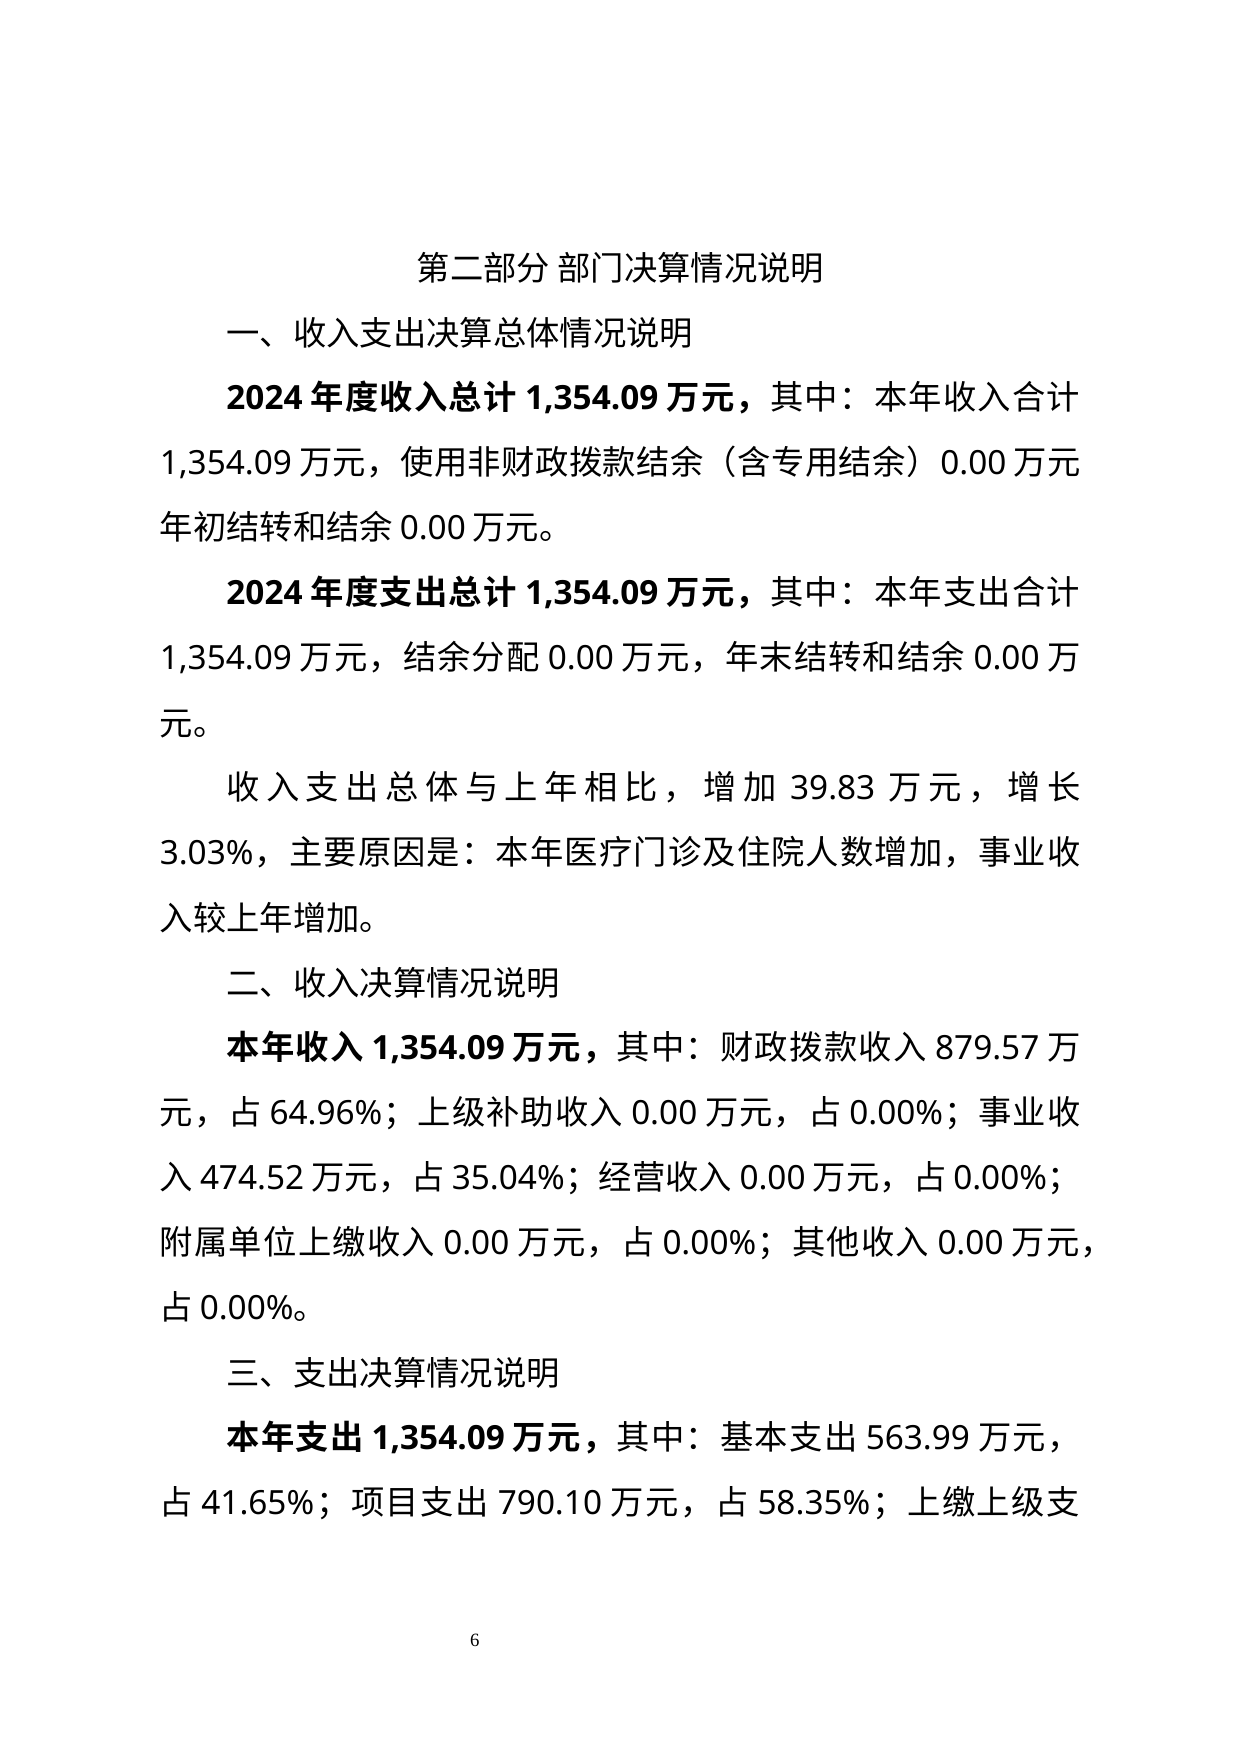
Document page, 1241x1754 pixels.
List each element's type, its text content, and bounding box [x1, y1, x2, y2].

text 三、支出决算情况说明 [159, 1338, 1081, 1403]
text 2024年度收入总计1,354.09万元，其中：本年收入合计1,354.09万元，使用非财政拨款结余（含专用结余）0.00万元，年初结转和结余0.00万元。 [159, 363, 1081, 558]
text 二、收入决算情况说明 [159, 948, 1081, 1013]
text 2024年度支出总计1,354.09万元，其中：本年支出合计1,354.09万元，结余分配0.00万元，年末结转和结余0.00万元。 [159, 558, 1081, 753]
text 一、收入支出决算总体情况说明 [159, 298, 1081, 363]
text 第二部分 部门决算情况说明 [159, 233, 1081, 298]
text 本年收入1,354.09万元，其中：财政拨款收入879.57万元，占64.96%；上级补助收入0.00万元，占0.00%；事业收入474.52万元，占35.04%；经营收入0.00万元，占0.00%；附属单位上缴收入0.00万元，占0.00%；其他收入0.00万元，占0.00%。 [159, 1013, 1081, 1338]
text 收入支出总体与上年相比，增加39.83万元，增长3.03%，主要原因是：本年医疗门诊及住院人数增加，事业收入较上年增加。 [159, 753, 1081, 948]
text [159, 1403, 1081, 1533]
